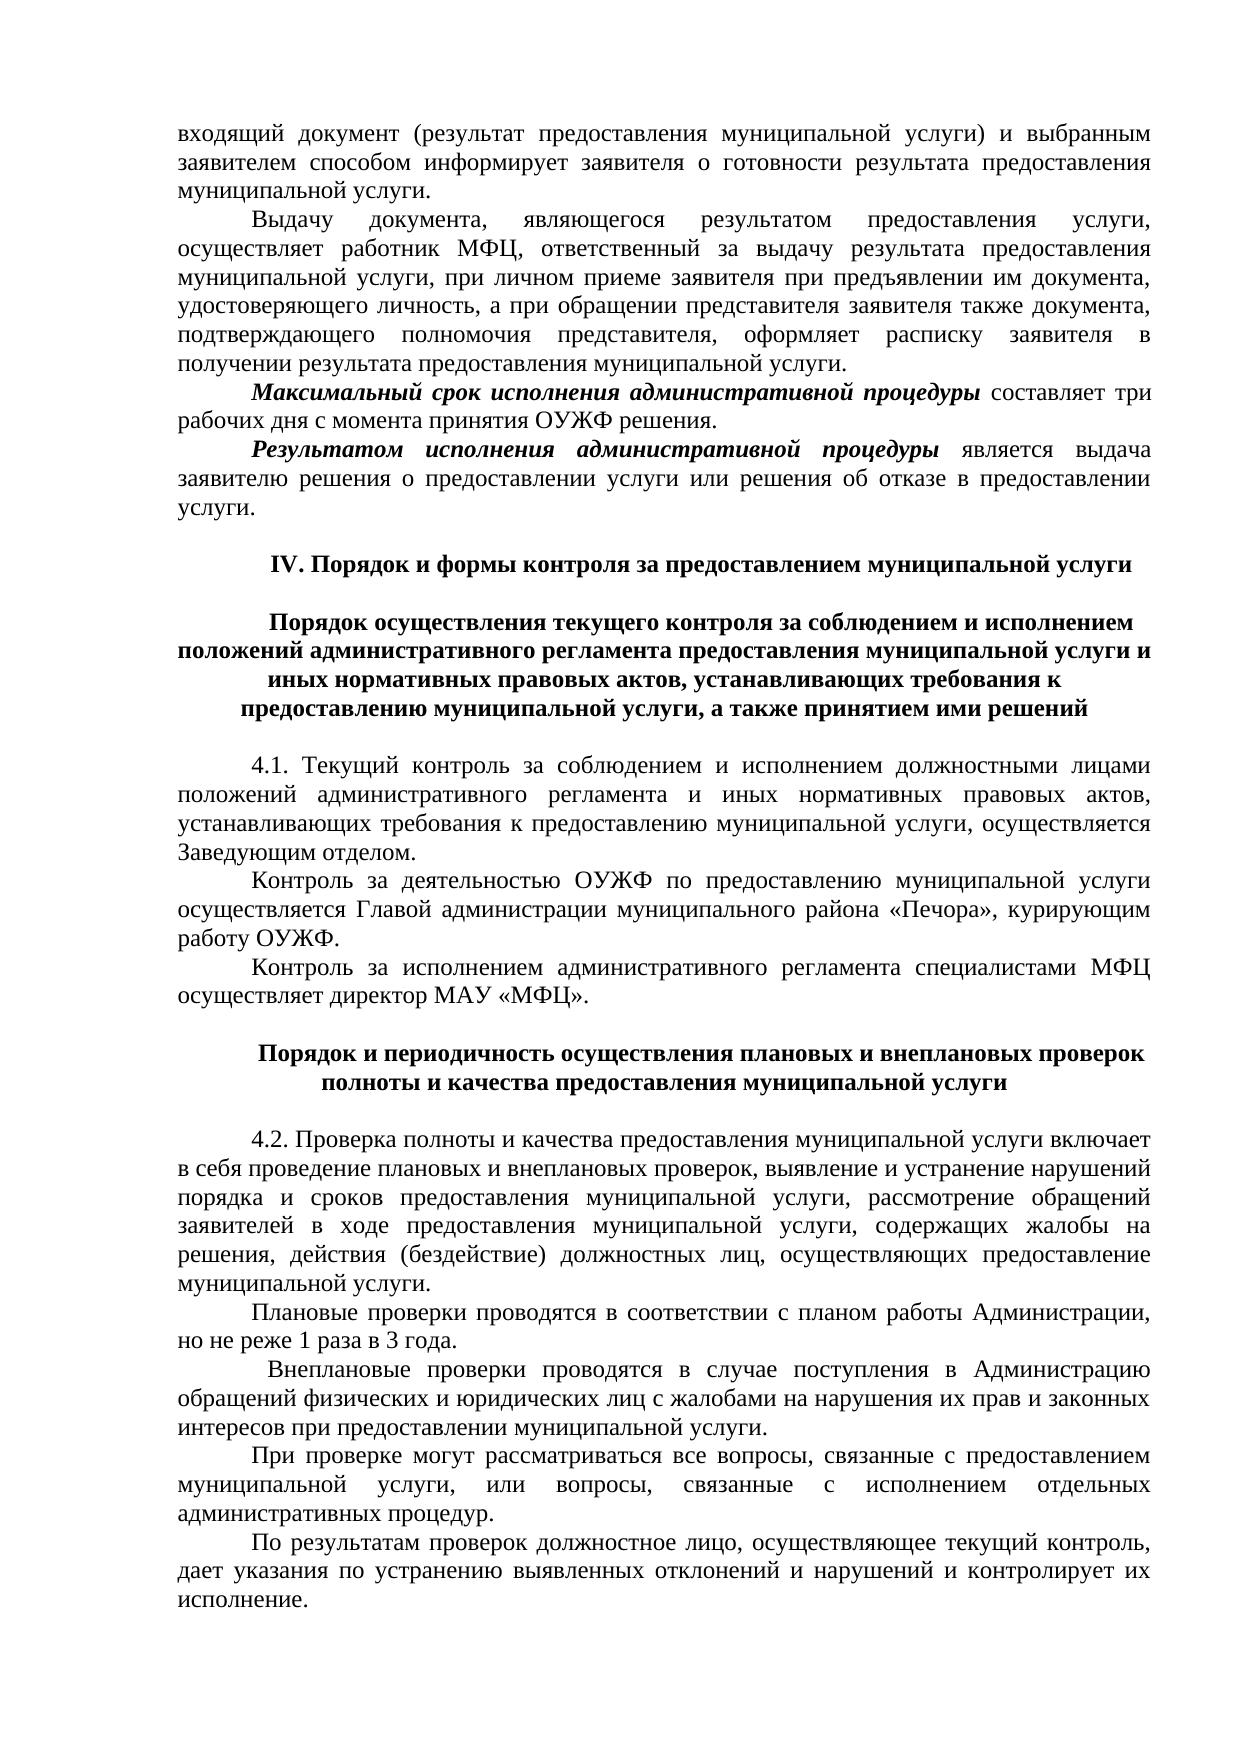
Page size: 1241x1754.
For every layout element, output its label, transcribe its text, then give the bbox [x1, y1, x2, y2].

text Максимальный срок исполнения административной процедуры составляет три рабочих дня с момента принятия ОУЖФ решения. [177, 377, 1152, 434]
text Внеплановые проверки проводятся в случае поступления в Администрацию обращений физических и юридических лиц с жалобами на нарушения их прав и законных интересов при предоставлении муниципальной услуги. [177, 1354, 1152, 1441]
text По результатам проверок должностное лицо, осуществляющее текущий контроль, дает указания по устранению выявленных отклонений и нарушений и контролирует их исполнение. [177, 1527, 1152, 1613]
text IV. Порядок и формы контроля за предоставлением муниципальной услуги [177, 549, 1152, 578]
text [177, 118, 1152, 204]
text Контроль за исполнением административного регламента специалистами МФЦ осуществляет директор МАУ «МФЦ». [177, 952, 1152, 1009]
text Порядок и периодичность осуществления плановых и внеплановых проверок полноты и качества предоставления муниципальной услуги [177, 1038, 1152, 1096]
text При проверке могут рассматриваться все вопросы, связанные с предоставлением муниципальной услуги, или вопросы, связанные с исполнением отдельных административных процедур. [177, 1441, 1152, 1527]
text 4.1. Текущий контроль за соблюдением и исполнением должностными лицами положений административного регламента и иных нормативных правовых актов, устанавливающих требования к предоставлению муниципальной услуги, осуществляется Заведующим отделом. [177, 751, 1152, 866]
text Порядок осуществления текущего контроля за соблюдением и исполнением положений административного регламента предоставления муниципальной услуги и иных нормативных правовых актов, устанавливающих требования к предоставлению муниципальной услуги, а также принятием ими решений [177, 607, 1152, 722]
text Контроль за деятельностью ОУЖФ по предоставлению муниципальной услуги осуществляется Главой администрации муниципального района «Печора», курирующим работу ОУЖФ. [177, 866, 1152, 952]
text Результатом исполнения административной процедуры является выдача заявителю решения о предоставлении услуги или решения об отказе в предоставлении услуги. [177, 434, 1152, 521]
text Выдачу документа, являющегося результатом предоставления услуги, осуществляет работник МФЦ, ответственный за выдачу результата предоставления муниципальной услуги, при личном приеме заявителя при предъявлении им документа, удостоверяющего личность, а при обращении представителя заявителя также документа, подтверждающего полномочия представителя, оформляет расписку заявителя в получении результата предоставления муниципальной услуги. [177, 204, 1152, 377]
text Плановые проверки проводятся в соответствии с планом работы Администрации, но не реже 1 раза в 3 года. [177, 1297, 1152, 1354]
text 4.2. Проверка полноты и качества предоставления муниципальной услуги включает в себя проведение плановых и внеплановых проверок, выявление и устранение нарушений порядка и сроков предоставления муниципальной услуги, рассмотрение обращений заявителей в ходе предоставления муниципальной услуги, содержащих жалобы на решения, действия (бездействие) должностных лиц, осуществляющих предоставление муниципальной услуги. [177, 1124, 1152, 1297]
